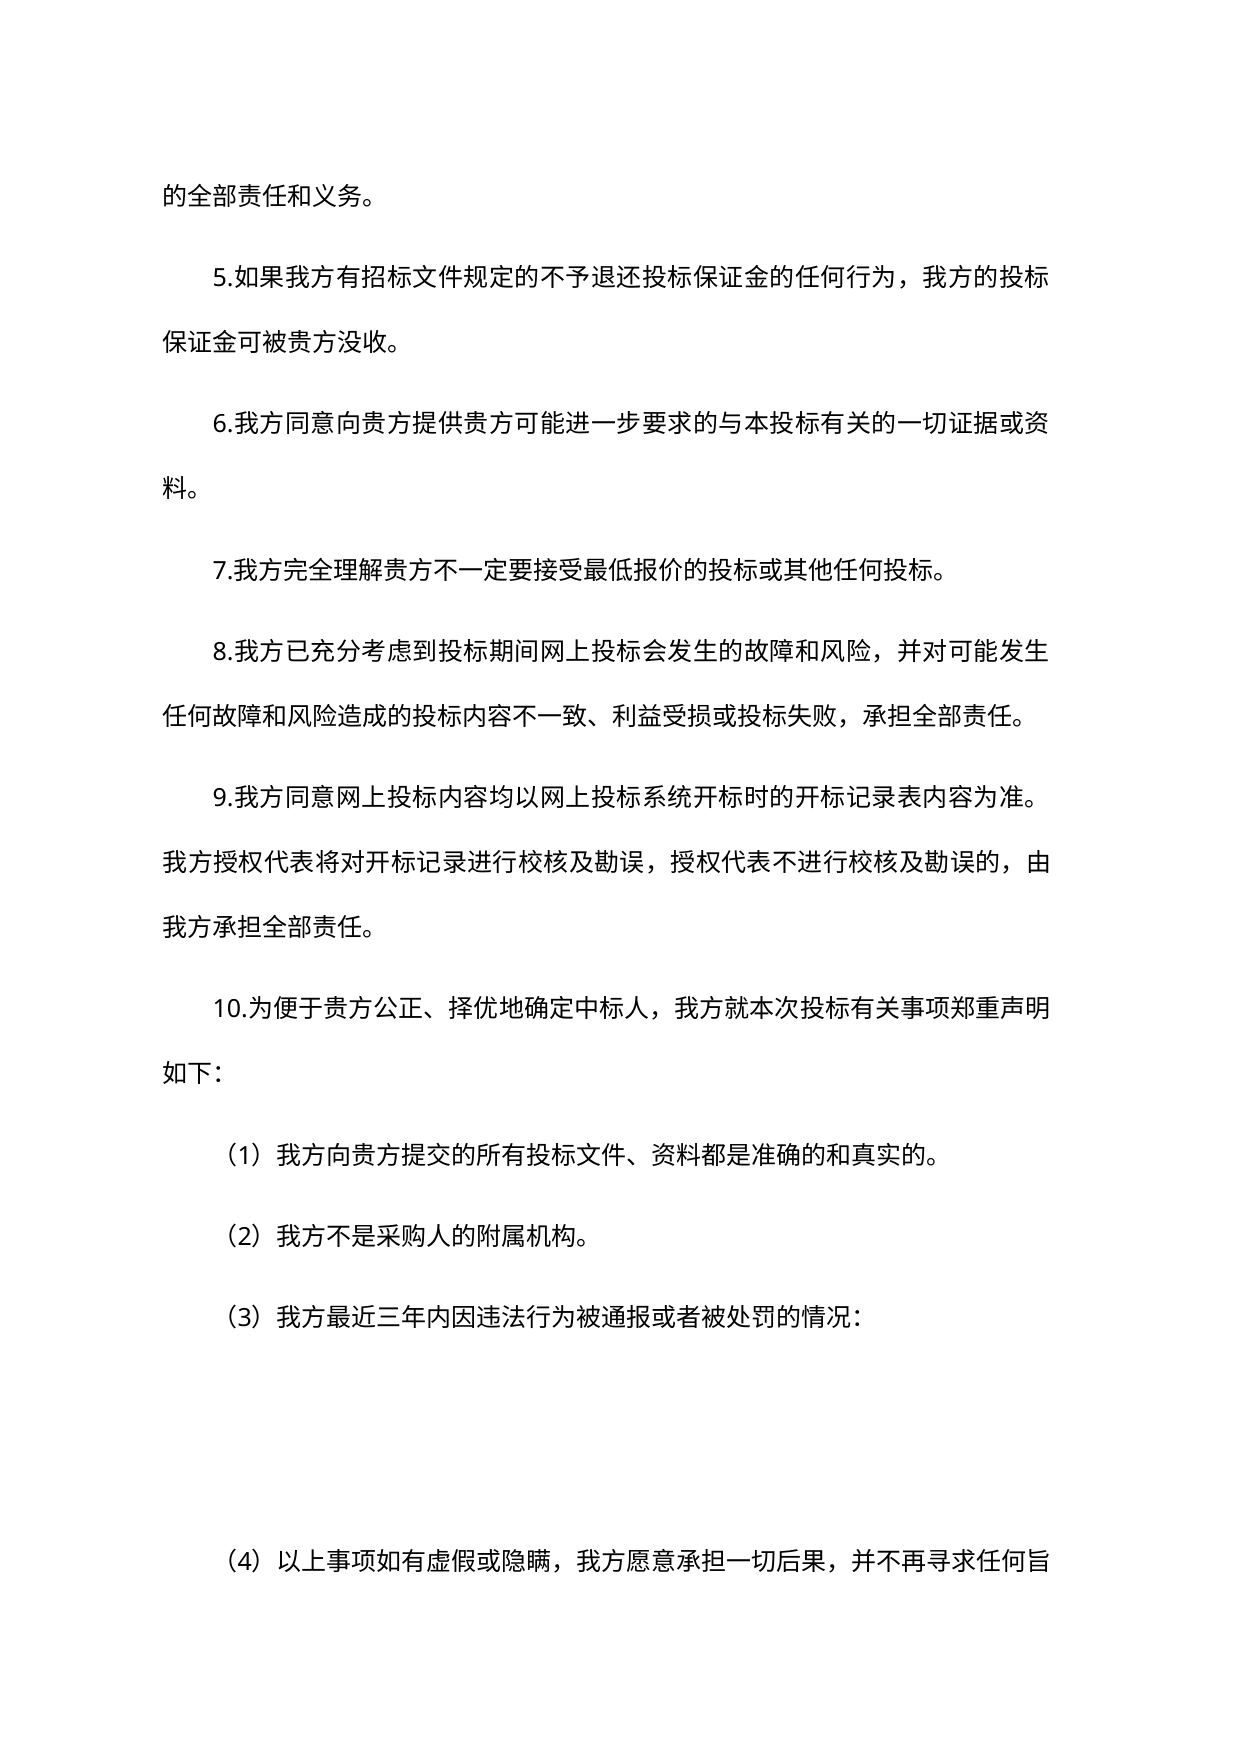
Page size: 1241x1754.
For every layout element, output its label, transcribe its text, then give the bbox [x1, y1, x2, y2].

text 8.我方已充分考虑到投标期间网上投标会发生的故障和风险，并对可能发生任何故障和风险造成的投标内容不一致、利益受损或投标失败，承担全部责任。 [162, 617, 1053, 747]
text （2）我方不是采购人的附属机构。 [162, 1202, 1053, 1267]
text 6.我方同意向贵方提供贵方可能进一步要求的与本投标有关的一切证据或资料。 [162, 389, 1053, 519]
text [162, 162, 1053, 227]
text 7.我方完全理解贵方不一定要接受最低报价的投标或其他任何投标。 [162, 536, 1053, 601]
text 9.我方同意网上投标内容均以网上投标系统开标时的开标记录表内容为准。我方授权代表将对开标记录进行校核及勘误，授权代表不进行校核及勘误的，由我方承担全部责任。 [162, 763, 1053, 958]
text （1）我方向贵方提交的所有投标文件、资料都是准确的和真实的。 [162, 1121, 1053, 1186]
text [162, 1527, 1053, 1592]
text （3）我方最近三年内因违法行为被通报或者被处罚的情况： [162, 1283, 1053, 1348]
text 5.如果我方有招标文件规定的不予退还投标保证金的任何行为，我方的投标保证金可被贵方没收。 [162, 243, 1053, 373]
text 10.为便于贵方公正、择优地确定中标人，我方就本次投标有关事项郑重声明如下： [162, 974, 1053, 1104]
